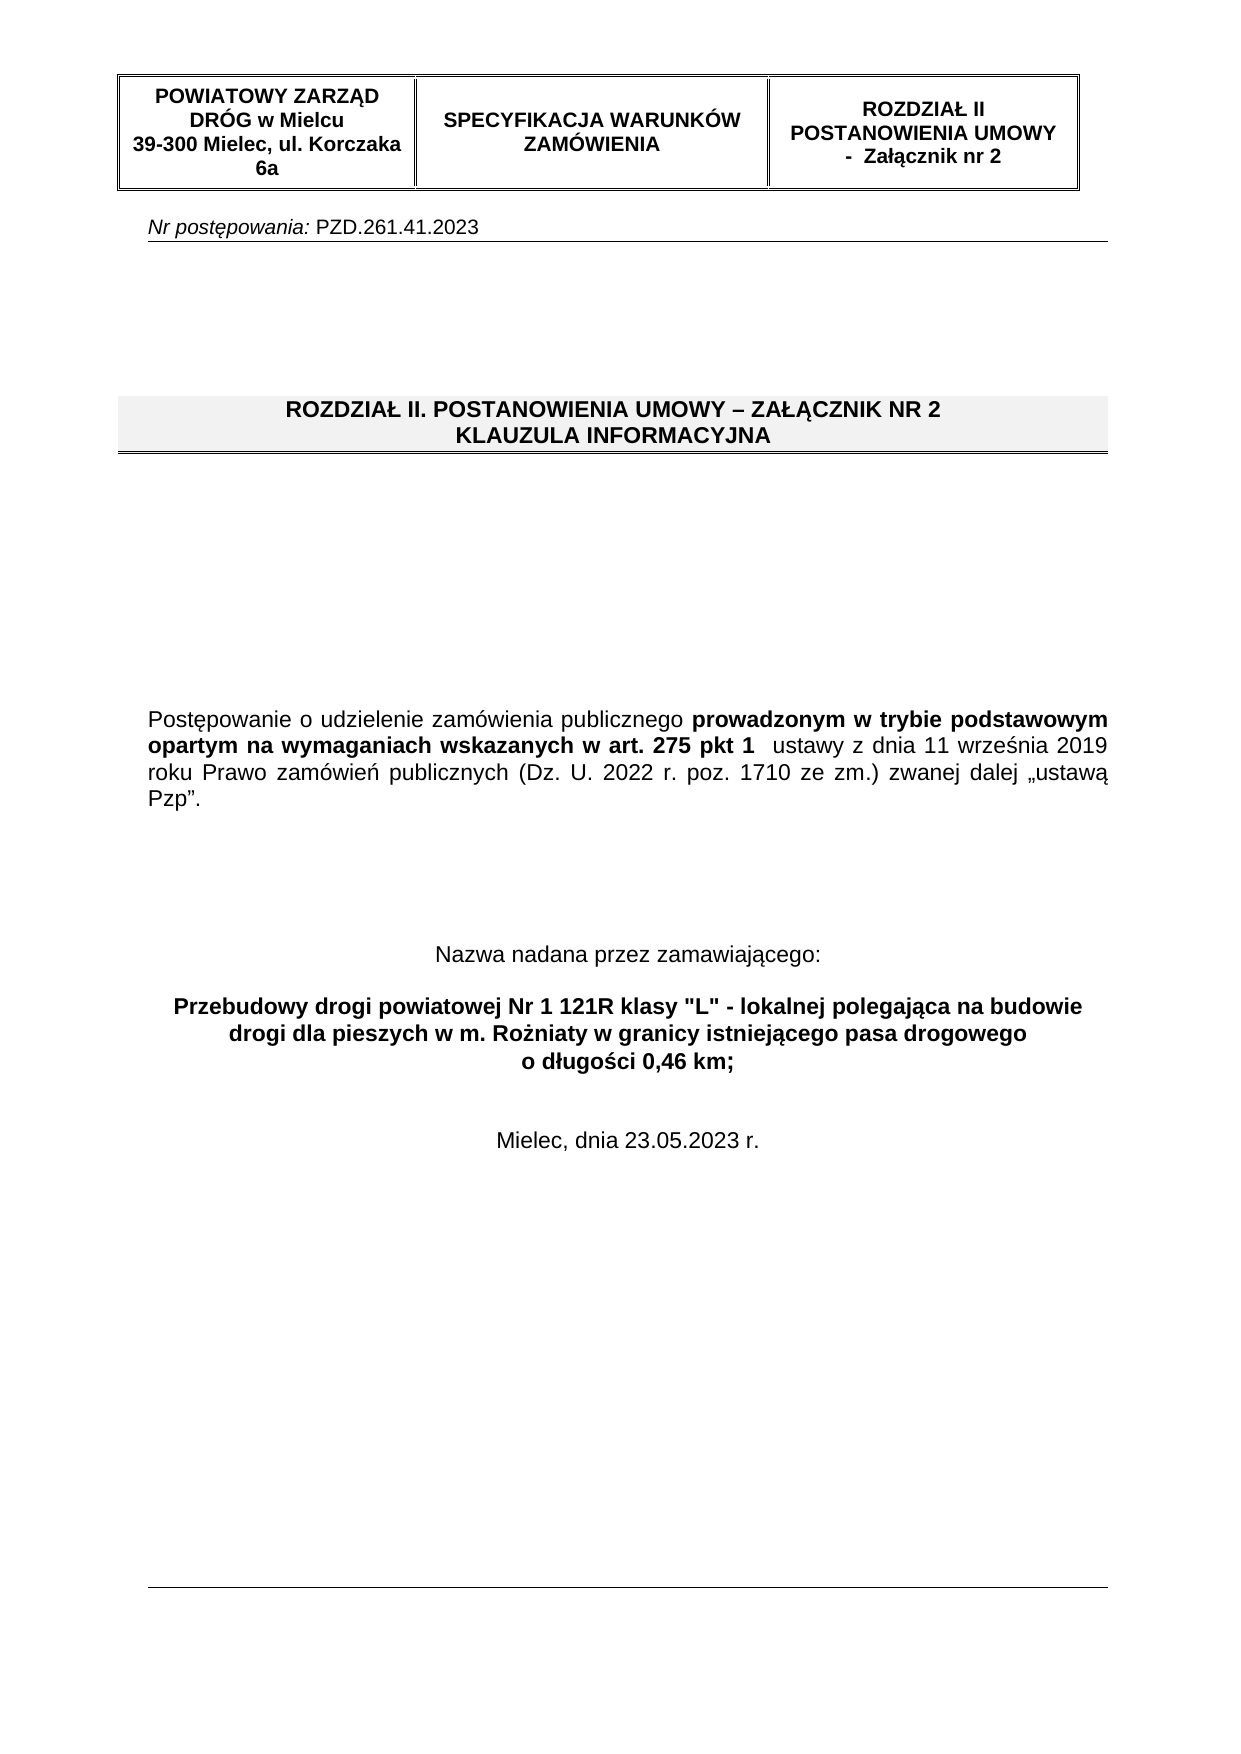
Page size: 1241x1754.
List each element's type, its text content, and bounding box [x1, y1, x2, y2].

text Przebudowy drogi powiatowej Nr 1 121R klasy "L" - lokalnej polegająca na budowie drogi dla pieszych w m. Rożniaty w granicy istniejącego pasa drogowego o długości 0,46 km; [148, 993, 1108, 1075]
text ROZDZIAŁ II. POSTANOWIENIA UMOWY – ZAŁĄCZNIK NR 2 [118, 396, 1108, 422]
text Postępowanie o udzielenie zamówienia publicznego prowadzonym w trybie podstawowym opartym na wymaganiach wskazanych w art. 275 pkt 1 ustawy z dnia 11 września 2019 roku Prawo zamówień publicznych (Dz. U. 2022 r. poz. 1710 ze zm.) zwanej dalej „ustawą Pzp”. [148, 706, 1108, 811]
text Mielec, dnia 23.05.2023 r. [148, 1127, 1108, 1154]
text Nazwa nadana przez zamawiającego: [148, 941, 1108, 967]
text KLAUZULA INFORMACYJNA [118, 422, 1108, 451]
